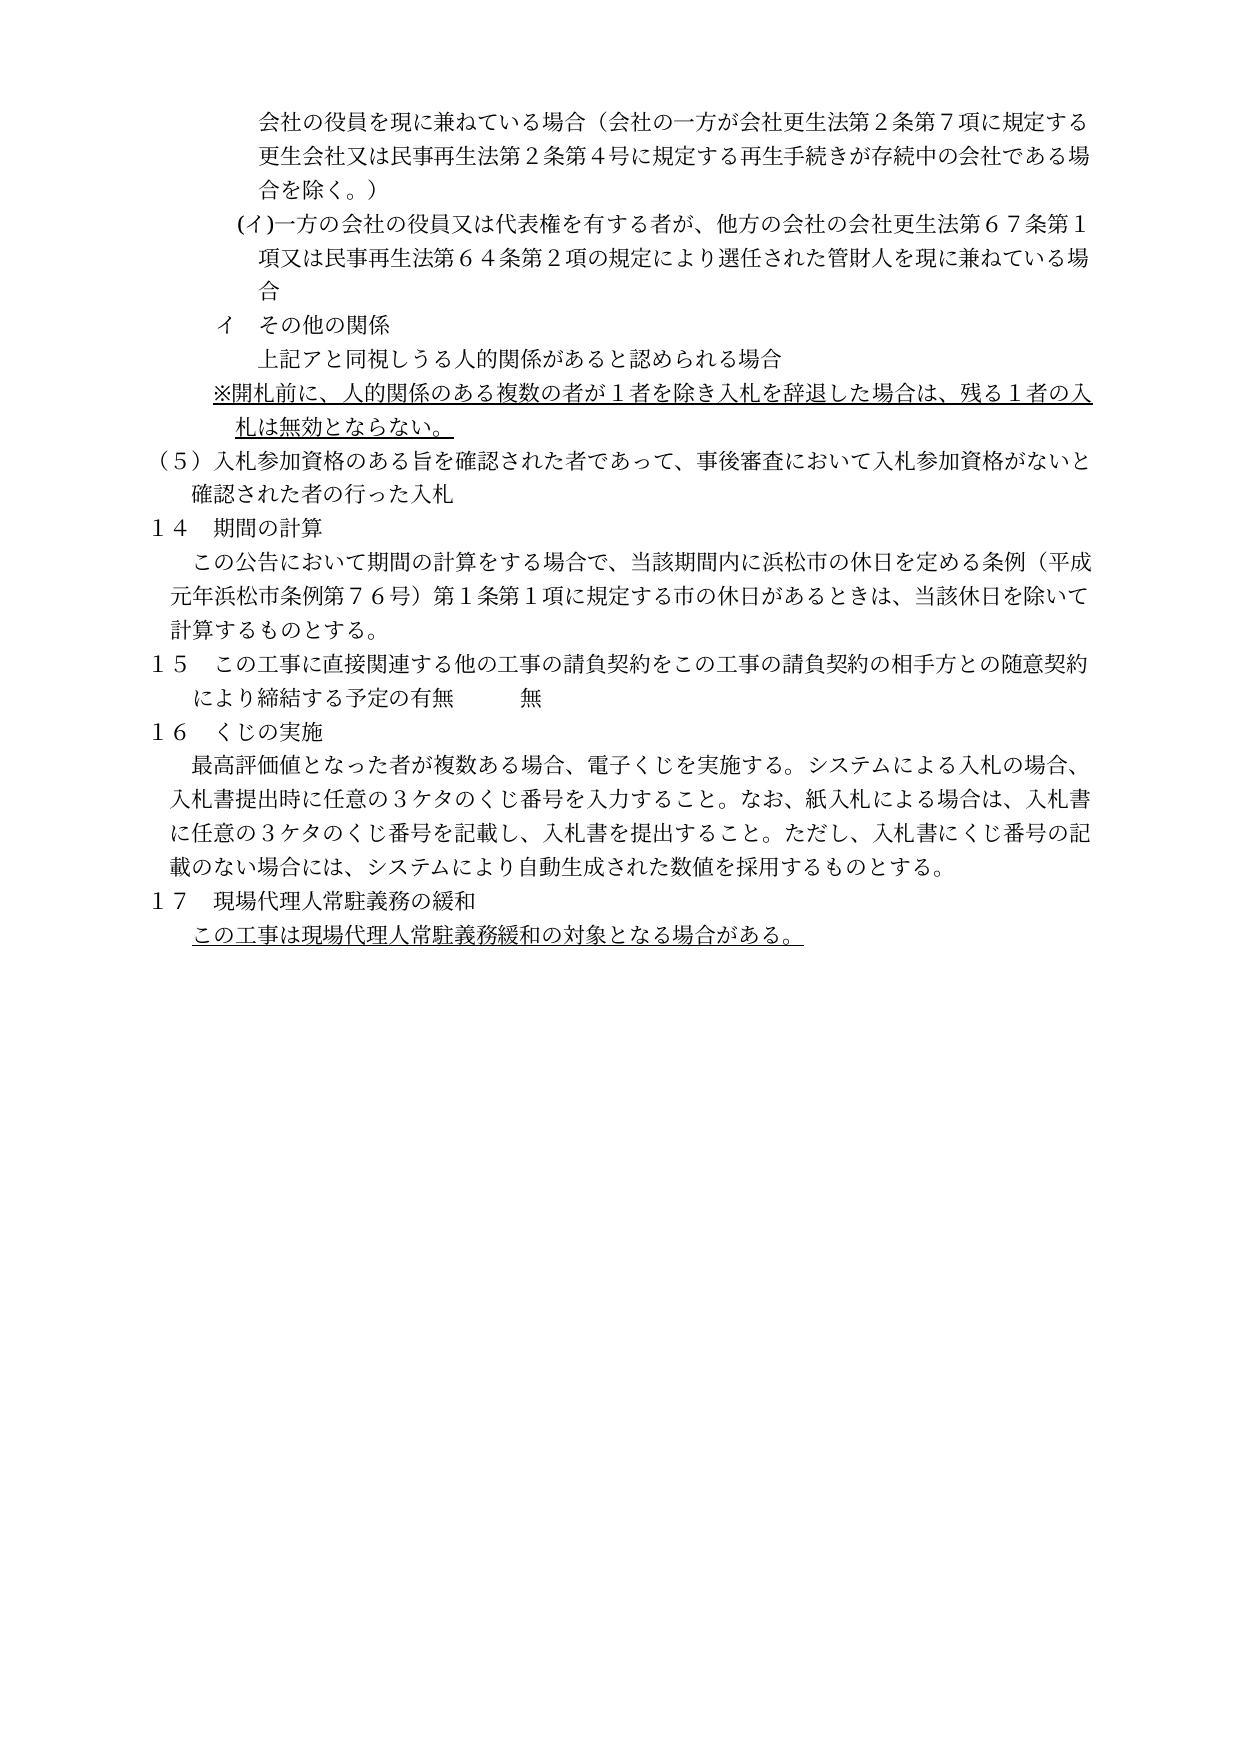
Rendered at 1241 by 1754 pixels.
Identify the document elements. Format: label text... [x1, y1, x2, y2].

list 上記アと同視しうる人的関係があると認められる場合 [166, 341, 1083, 375]
text １４ 期間の計算 [148, 510, 1092, 544]
text １７ 現場代理人常駐義務の緩和 [148, 883, 1092, 917]
text イ その他の関係 [193, 307, 1092, 341]
text 最高評価値となった者が複数ある場合、電子くじを実施する。システムによる入札の場合、入札書提出時に任意の３ケタのくじ番号を入力すること。なお、紙入札による場合は、入札書に任意の３ケタのくじ番号を記載し、入札書を提出すること。ただし、入札書にくじ番号の記載のない場合には、システムにより自動生成された数値を採用するものとする。 [169, 747, 1092, 883]
text ※開札前に、人的関係のある複数の者が１者を除き入札を辞退した場合は、残る１者の入札は無効とならない。 [213, 405, 1092, 443]
text この公告において期間の計算をする場合で、当該期間内に浜松市の休日を定める条例（平成元年浜松市条例第７６号）第１条第１項に規定する市の休日があるときは、当該休日を除いて計算するものとする。 [171, 544, 1092, 646]
text １６ くじの実施 [148, 713, 1092, 747]
text この工事は現場代理人常駐義務緩和の対象となる場合がある。 [148, 917, 1092, 951]
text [237, 104, 1092, 206]
text ※開札前に、人的関係のある複数の者が１者を除き入札を辞退した場合は、残る１者の入札は無効とならない。 [213, 375, 1092, 403]
list １５ この工事に直接関連する他の工事の請負契約をこの工事の請負契約の相手方との随意契約により締結する予定の有無 無 [148, 646, 1092, 713]
text (イ)一方の会社の役員又は代表権を有する者が、他方の会社の会社更生法第６７条第１項又は民事再生法第６４条第２項の規定により選任された管財人を現に兼ねている場合 [237, 206, 1092, 307]
text （５）入札参加資格のある旨を確認された者であって、事後審査において入札参加資格がないと確認された者の行った入札 [148, 443, 1092, 510]
